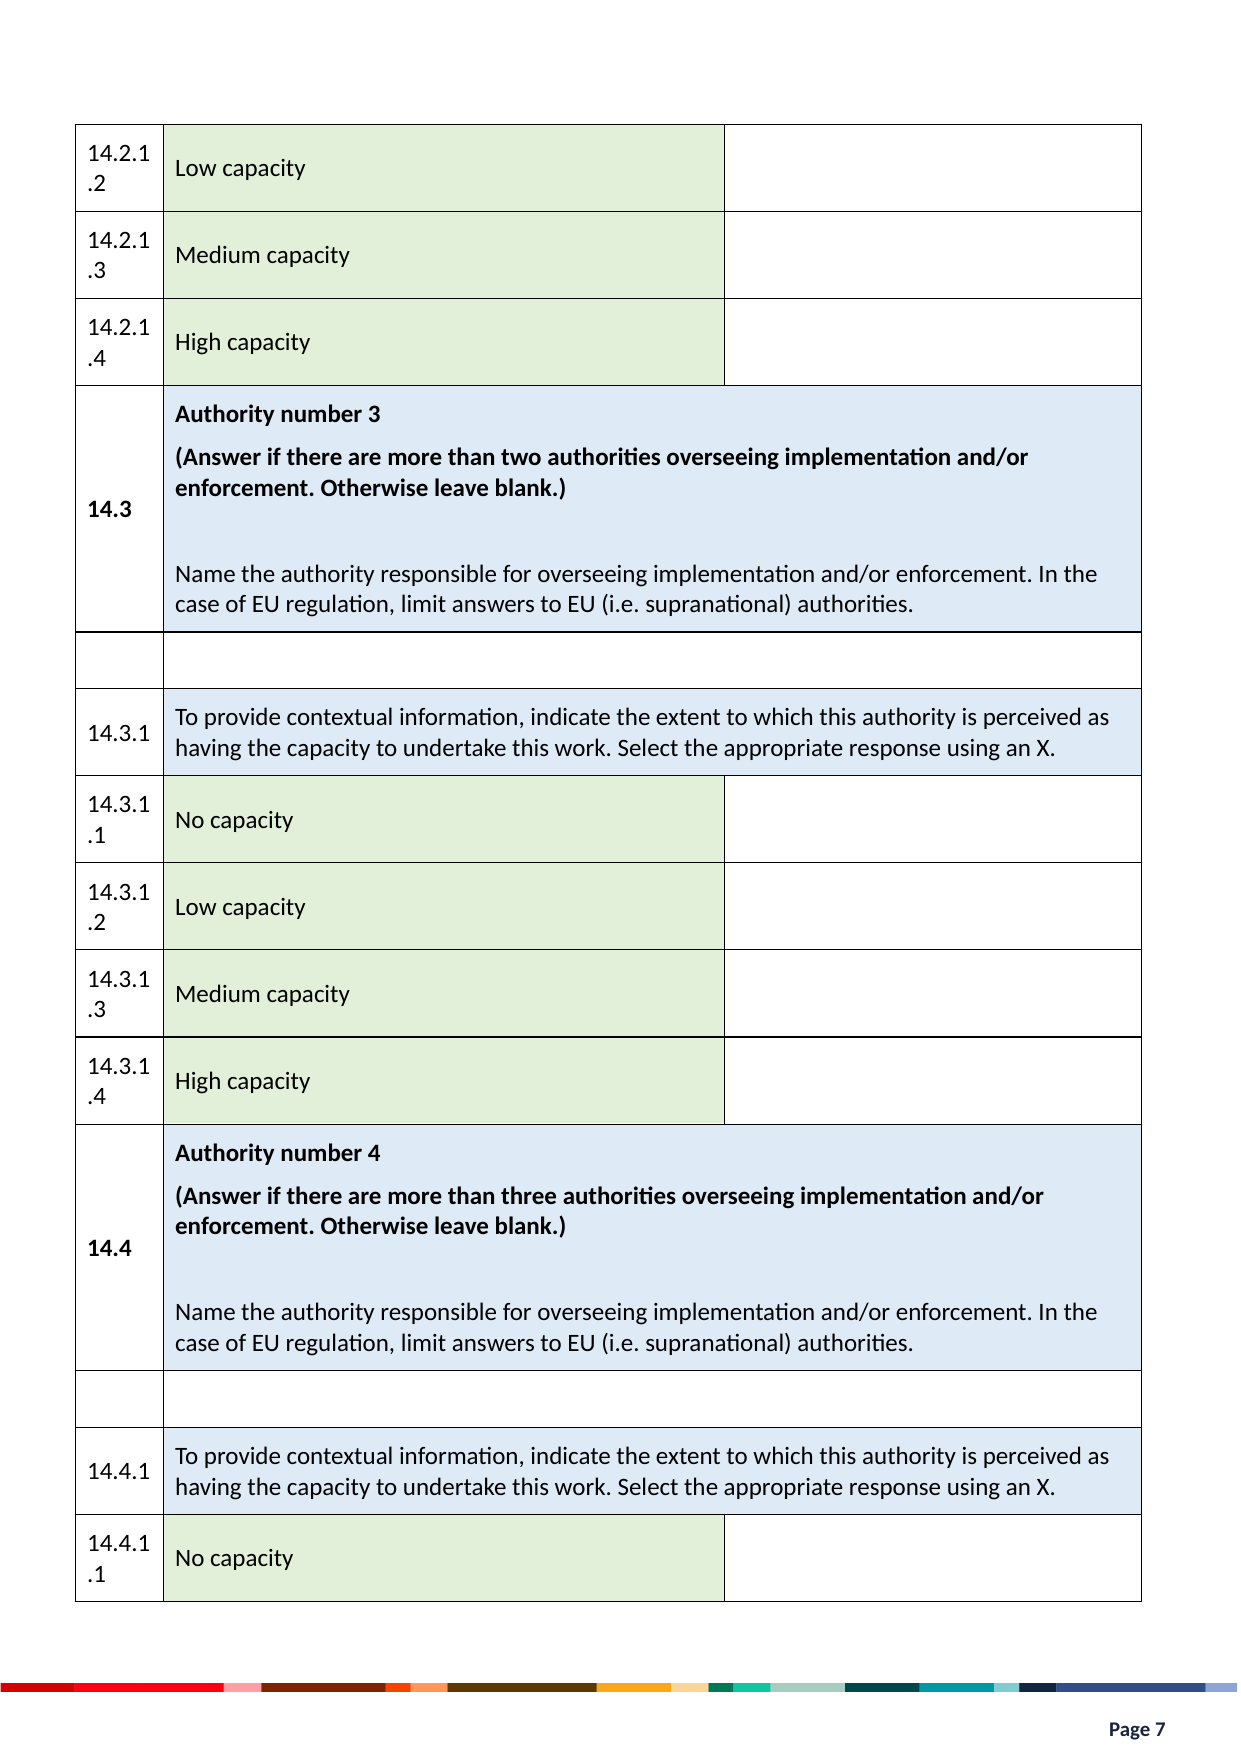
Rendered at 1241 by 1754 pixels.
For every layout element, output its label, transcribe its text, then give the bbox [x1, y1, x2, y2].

table_cell 14.4 [76, 1125, 163, 1370]
table_cell Low capacity [164, 125, 724, 211]
table_cell 14.3.1.3 [76, 950, 163, 1036]
table_cell 14.3.1.2 [76, 863, 163, 949]
table_cell [725, 950, 1141, 1036]
table_cell [164, 633, 1141, 688]
table_cell High capacity [164, 299, 724, 385]
picture [0, 1683, 1236, 1692]
table_cell [725, 125, 1141, 211]
table_cell 14.4.1.1 [76, 1515, 163, 1601]
table_cell To provide contextual information, indicate the extent to which this authority is perceived as having the capacity to undertake this work. Select the appropriate response using an X. [164, 1428, 1141, 1514]
table_cell No capacity [164, 1515, 724, 1601]
table_cell 14.3.1.4 [76, 1038, 163, 1123]
table_cell [725, 863, 1141, 949]
table_cell [76, 1371, 163, 1427]
table_cell 14.4.1 [76, 1428, 163, 1514]
table_cell 14.2.1.2 [76, 125, 163, 211]
table_cell [725, 299, 1141, 385]
table_cell 14.3.1.1 [76, 776, 163, 862]
table_cell [164, 1371, 1141, 1427]
table_cell Medium capacity [164, 212, 724, 298]
table_cell [725, 212, 1141, 298]
table_cell [725, 1038, 1141, 1123]
table_cell Authority number 3 (Answer if there are more than two authorities overseeing implementation and/or enforcement. Otherwise leave blank.) Name the authority responsible for overseeing implementation and/or enforcement. In the case of EU regulation, limit answers to EU (i.e. supranational) authorities. [164, 386, 1141, 631]
table_cell 14.3.1 [76, 689, 163, 775]
table_cell Medium capacity [164, 950, 724, 1036]
table_cell Authority number 4 (Answer if there are more than three authorities overseeing implementation and/or enforcement. Otherwise leave blank.) Name the authority responsible for overseeing implementation and/or enforcement. In the case of EU regulation, limit answers to EU (i.e. supranational) authorities. [164, 1125, 1141, 1370]
table_cell [725, 776, 1141, 862]
table_cell [76, 633, 163, 688]
table_cell 14.3 [76, 386, 163, 631]
table_cell 14.2.1.4 [76, 299, 163, 385]
table_cell To provide contextual information, indicate the extent to which this authority is perceived as having the capacity to undertake this work. Select the appropriate response using an X. [164, 689, 1141, 775]
table_cell 14.2.1.3 [76, 212, 163, 298]
table_cell High capacity [164, 1038, 724, 1123]
table_cell No capacity [164, 776, 724, 862]
table_cell Low capacity [164, 863, 724, 949]
table_cell [725, 1515, 1141, 1601]
